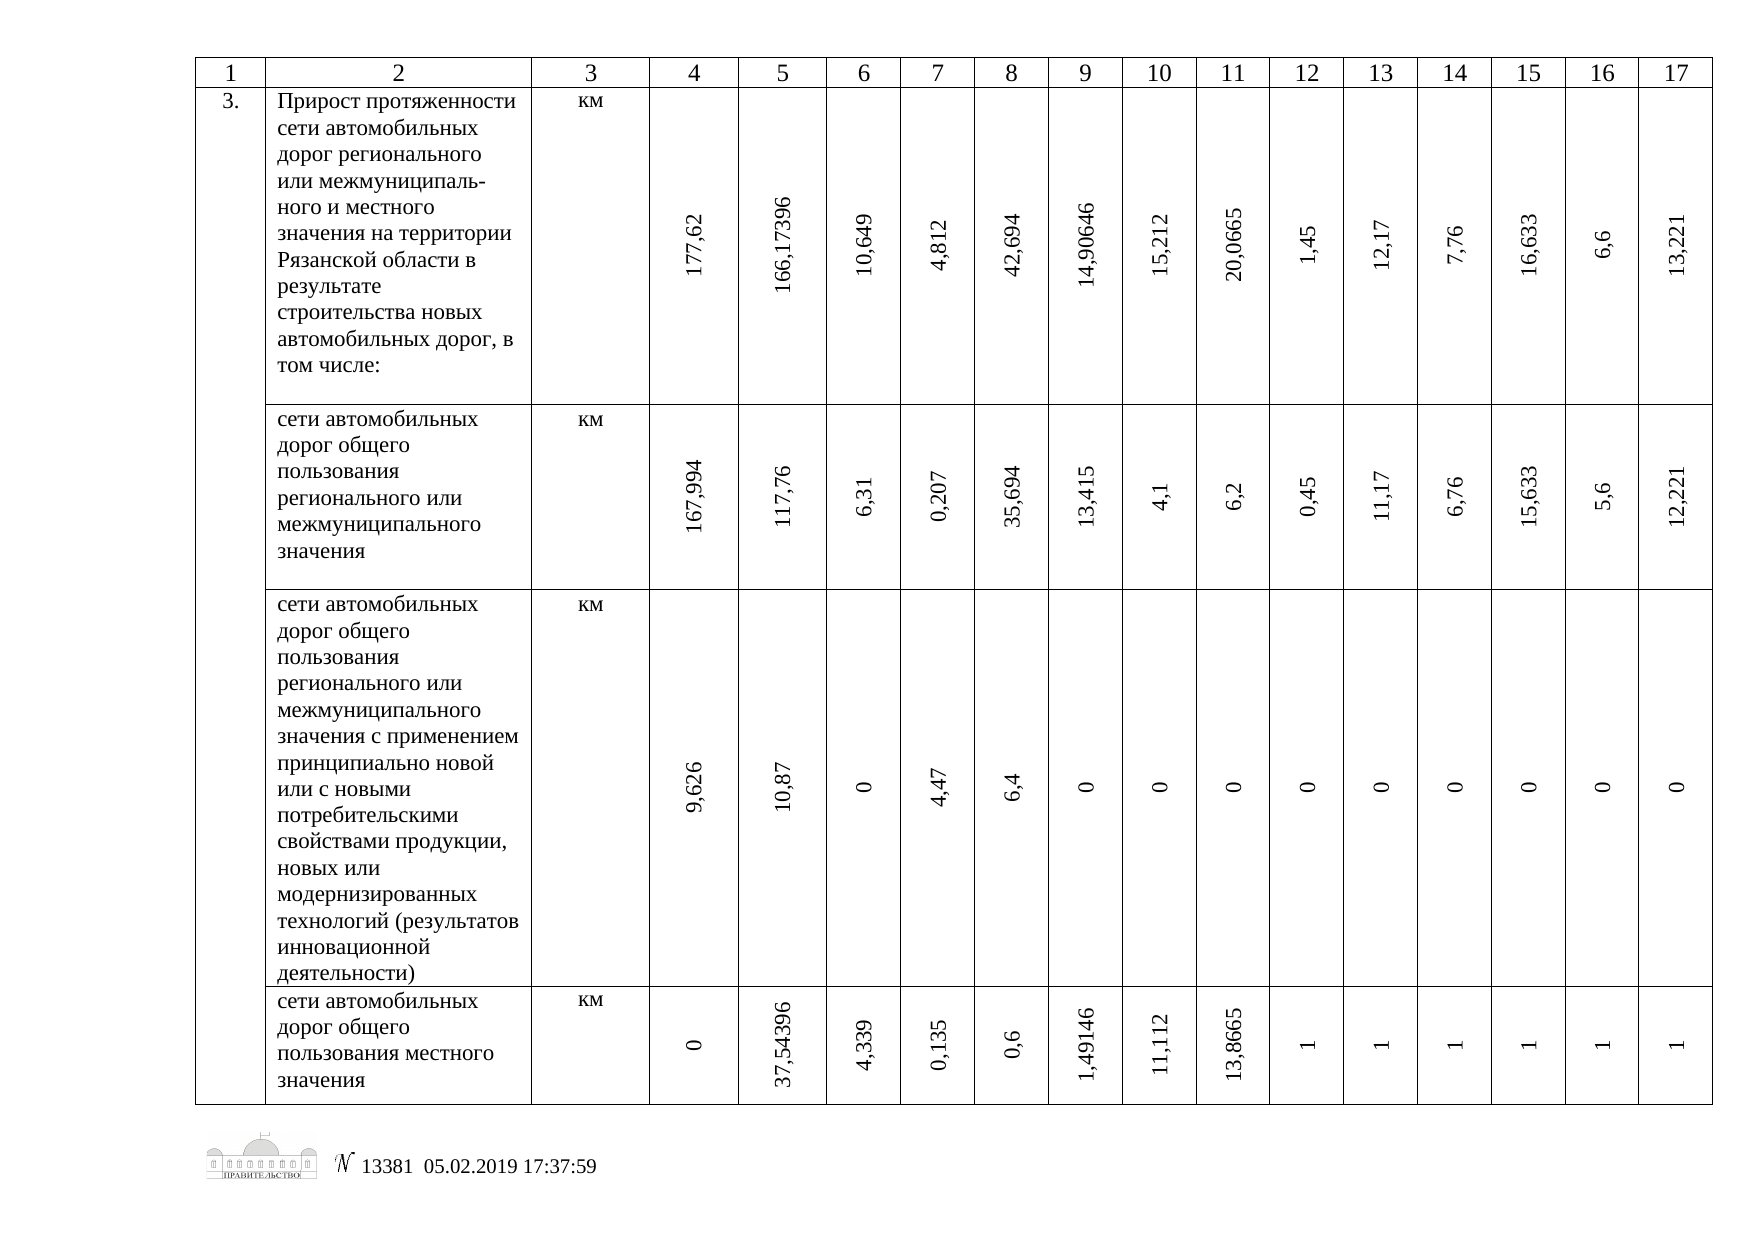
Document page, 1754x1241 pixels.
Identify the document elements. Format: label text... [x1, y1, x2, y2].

table_header 6 [827, 58, 900, 87]
table_header 17 [1639, 58, 1712, 87]
table_cell 13,415 [1049, 405, 1122, 589]
table_cell 0 [1418, 590, 1491, 986]
table_cell 166,17396 [739, 88, 826, 404]
table_cell 0 [1270, 590, 1343, 986]
table_cell 1,49146 [1049, 987, 1122, 1104]
table_cell 0 [1566, 590, 1638, 986]
table_cell 12,221 [1639, 405, 1712, 589]
table_cell 5,6 [1566, 405, 1638, 589]
table_header 7 [901, 58, 974, 87]
table_cell 1,45 [1270, 88, 1343, 404]
table_cell 6,6 [1566, 88, 1638, 404]
table_cell 117,76 [739, 405, 826, 589]
table_cell 15,212 [1123, 88, 1196, 404]
table_cell 0 [650, 987, 738, 1104]
table_cell 1 [1418, 987, 1491, 1104]
table_cell 6,4 [975, 590, 1048, 986]
table_cell 4,812 [901, 88, 974, 404]
table_cell 11,17 [1344, 405, 1417, 589]
table_cell 6,2 [1197, 405, 1269, 589]
table_cell 1 [1344, 987, 1417, 1104]
table_cell сети автомобильных дорог общего пользования местного значения [266, 987, 531, 1104]
table_cell 0 [827, 590, 900, 986]
table_cell 1 [1566, 987, 1638, 1104]
table_cell 0 [1344, 590, 1417, 986]
table_header 12 [1270, 58, 1343, 87]
picture [206, 1132, 317, 1179]
table_cell 20,0665 [1197, 88, 1269, 404]
table_cell 0,6 [975, 987, 1048, 1104]
table_header 3 [532, 58, 649, 87]
picture [330, 1150, 359, 1174]
table_cell 16,633 [1492, 88, 1565, 404]
table_header 14 [1418, 58, 1491, 87]
table_header 13 [1344, 58, 1417, 87]
table_cell 0 [1492, 590, 1565, 986]
table_cell 37,54396 [739, 987, 826, 1104]
table_header 8 [975, 58, 1048, 87]
table_cell 1 [1639, 987, 1712, 1104]
table_cell 11,112 [1123, 987, 1196, 1104]
table_cell 0,135 [901, 987, 974, 1104]
table_cell сети автомобильных дорог общего пользования регионального или межмуниципального значения [266, 405, 531, 589]
table_cell 6,31 [827, 405, 900, 589]
table_header 15 [1492, 58, 1565, 87]
table_cell км [532, 405, 649, 589]
table_cell Прирост протяженности сети автомобильных дорог регионального или межмуниципаль-ного и местного значения на территории Рязанской области в результате строительства новых автомобильных дорог, в том числе: [266, 88, 531, 404]
table_cell 0,207 [901, 405, 974, 589]
table_cell 4,47 [901, 590, 974, 986]
table_header 16 [1566, 58, 1638, 87]
table_cell 0 [1639, 590, 1712, 986]
table_header 10 [1123, 58, 1196, 87]
table_cell 12,17 [1344, 88, 1417, 404]
table_cell км [532, 88, 649, 404]
table_header 2 [266, 58, 531, 87]
table_cell сети автомобильных дорог общего пользования регионального или межмуниципального значения с применением принципиально новой или с новыми потребительскими свойствами продукции, новых или модернизированных технологий (результатов инновационной деятельности) [266, 590, 531, 986]
table_header 9 [1049, 58, 1122, 87]
table_cell 4,1 [1123, 405, 1196, 589]
table_cell 0 [1123, 590, 1196, 986]
table_cell 167,994 [650, 405, 738, 589]
table_cell 0,45 [1270, 405, 1343, 589]
table_cell 14,90646 [1049, 88, 1122, 404]
table_cell км [532, 590, 649, 986]
table_cell 10,87 [739, 590, 826, 986]
table_cell 6,76 [1418, 405, 1491, 589]
table_cell 13,221 [1639, 88, 1712, 404]
table_cell 7,76 [1418, 88, 1491, 404]
table_cell 1 [1492, 987, 1565, 1104]
table_cell 13,8665 [1197, 987, 1269, 1104]
table_cell км [532, 987, 649, 1104]
table_header 11 [1197, 58, 1269, 87]
table_cell 15,633 [1492, 405, 1565, 589]
table_cell 177,62 [650, 88, 738, 404]
table_cell 10,649 [827, 88, 900, 404]
table_cell 42,694 [975, 88, 1048, 404]
table_cell 0 [1197, 590, 1269, 986]
table_header 1 [196, 58, 265, 87]
table_header 5 [739, 58, 826, 87]
table_header 4 [650, 58, 738, 87]
table_cell 1 [1270, 987, 1343, 1104]
table_cell 35,694 [975, 405, 1048, 589]
table_cell 0 [1049, 590, 1122, 986]
table_cell 3. [196, 88, 265, 1104]
table_cell 4,339 [827, 987, 900, 1104]
table_cell 9,626 [650, 590, 738, 986]
